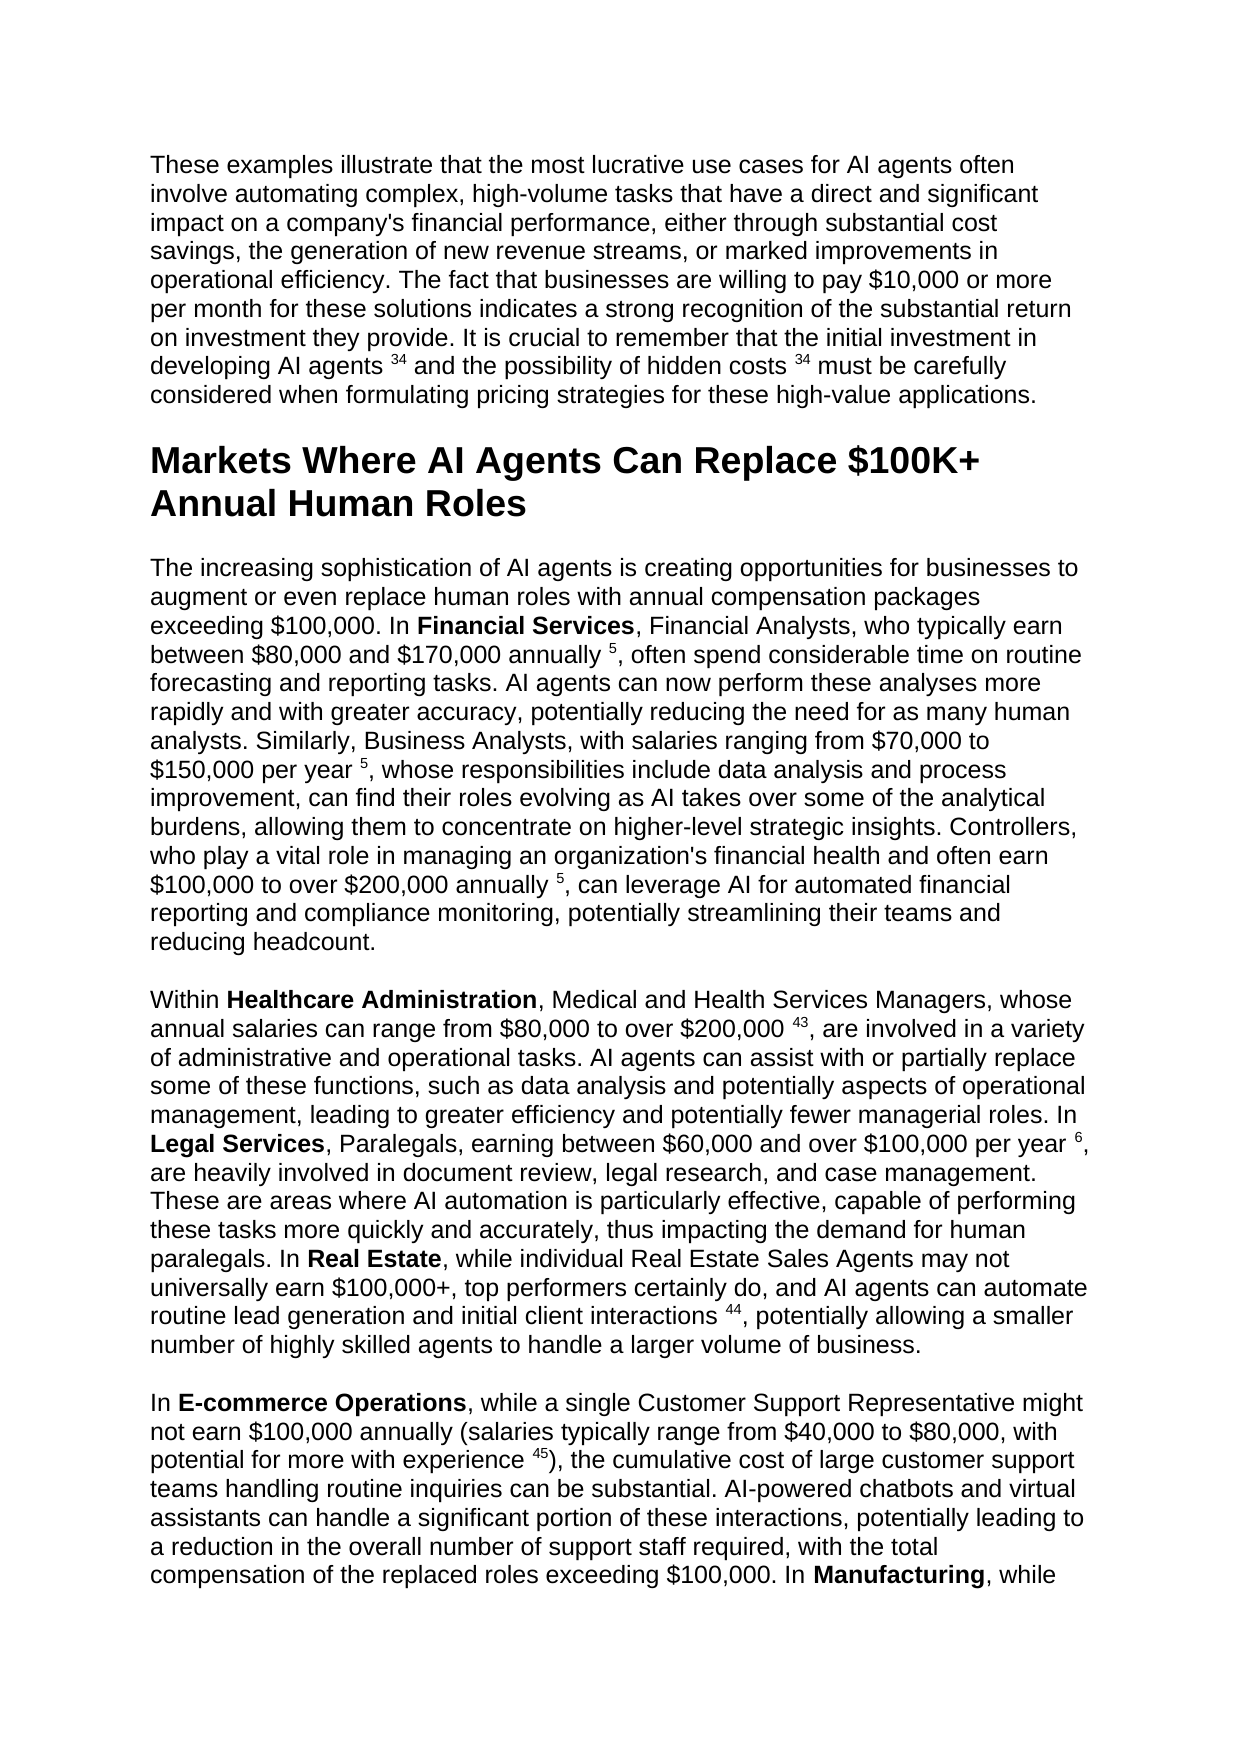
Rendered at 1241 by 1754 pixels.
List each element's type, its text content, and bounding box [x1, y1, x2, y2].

text The increasing sophistication of AI agents is creating opportunities for businesses to augment or even replace human roles with annual compensation packages exceeding $100,000. In Financial Services, Financial Analysts, who typically earn between $80,000 and $170,000 annually 5, often spend considerable time on routine forecasting and reporting tasks. AI agents can now perform these analyses more rapidly and with greater accuracy, potentially reducing the need for as many human analysts. Similarly, Business Analysts, with salaries ranging from $70,000 to $150,000 per year 5, whose responsibilities include data analysis and process improvement, can find their roles evolving as AI takes over some of the analytical burdens, allowing them to concentrate on higher-level strategic insights. Controllers, who play a vital role in managing an organization's financial health and often earn $100,000 to over $200,000 annually 5, can leverage AI for automated financial reporting and compliance monitoring, potentially streamlining their teams and reducing headcount. [150, 553, 1090, 956]
text These examples illustrate that the most lucrative use cases for AI agents often involve automating complex, high-volume tasks that have a direct and significant impact on a company's financial performance, either through substantial cost savings, the generation of new revenue streams, or marked improvements in operational efficiency. The fact that businesses are willing to pay $10,000 or more per month for these solutions indicates a strong recognition of the substantial return on investment they provide. It is crucial to remember that the initial investment in developing AI agents 34 and the possibility of hidden costs 34 must be carefully considered when formulating pricing strategies for these high-value applications. [150, 150, 1090, 409]
text Within Healthcare Administration, Medical and Health Services Managers, whose annual salaries can range from $80,000 to over $200,000 43, are involved in a variety of administrative and operational tasks. AI agents can assist with or partially replace some of these functions, such as data analysis and potentially aspects of operational management, leading to greater efficiency and potentially fewer managerial roles. In Legal Services, Paralegals, earning between $60,000 and over $100,000 per year 6, are heavily involved in document review, legal research, and case management. These are areas where AI automation is particularly effective, capable of performing these tasks more quickly and accurately, thus impacting the demand for human paralegals. In Real Estate, while individual Real Estate Sales Agents may not universally earn $100,000+, top performers certainly do, and AI agents can automate routine lead generation and initial client interactions 44, potentially allowing a smaller number of highly skilled agents to handle a larger volume of business. [150, 985, 1090, 1359]
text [150, 1388, 1090, 1589]
text Markets Where AI Agents Can Replace $100K+ Annual Human Roles [150, 438, 1090, 524]
